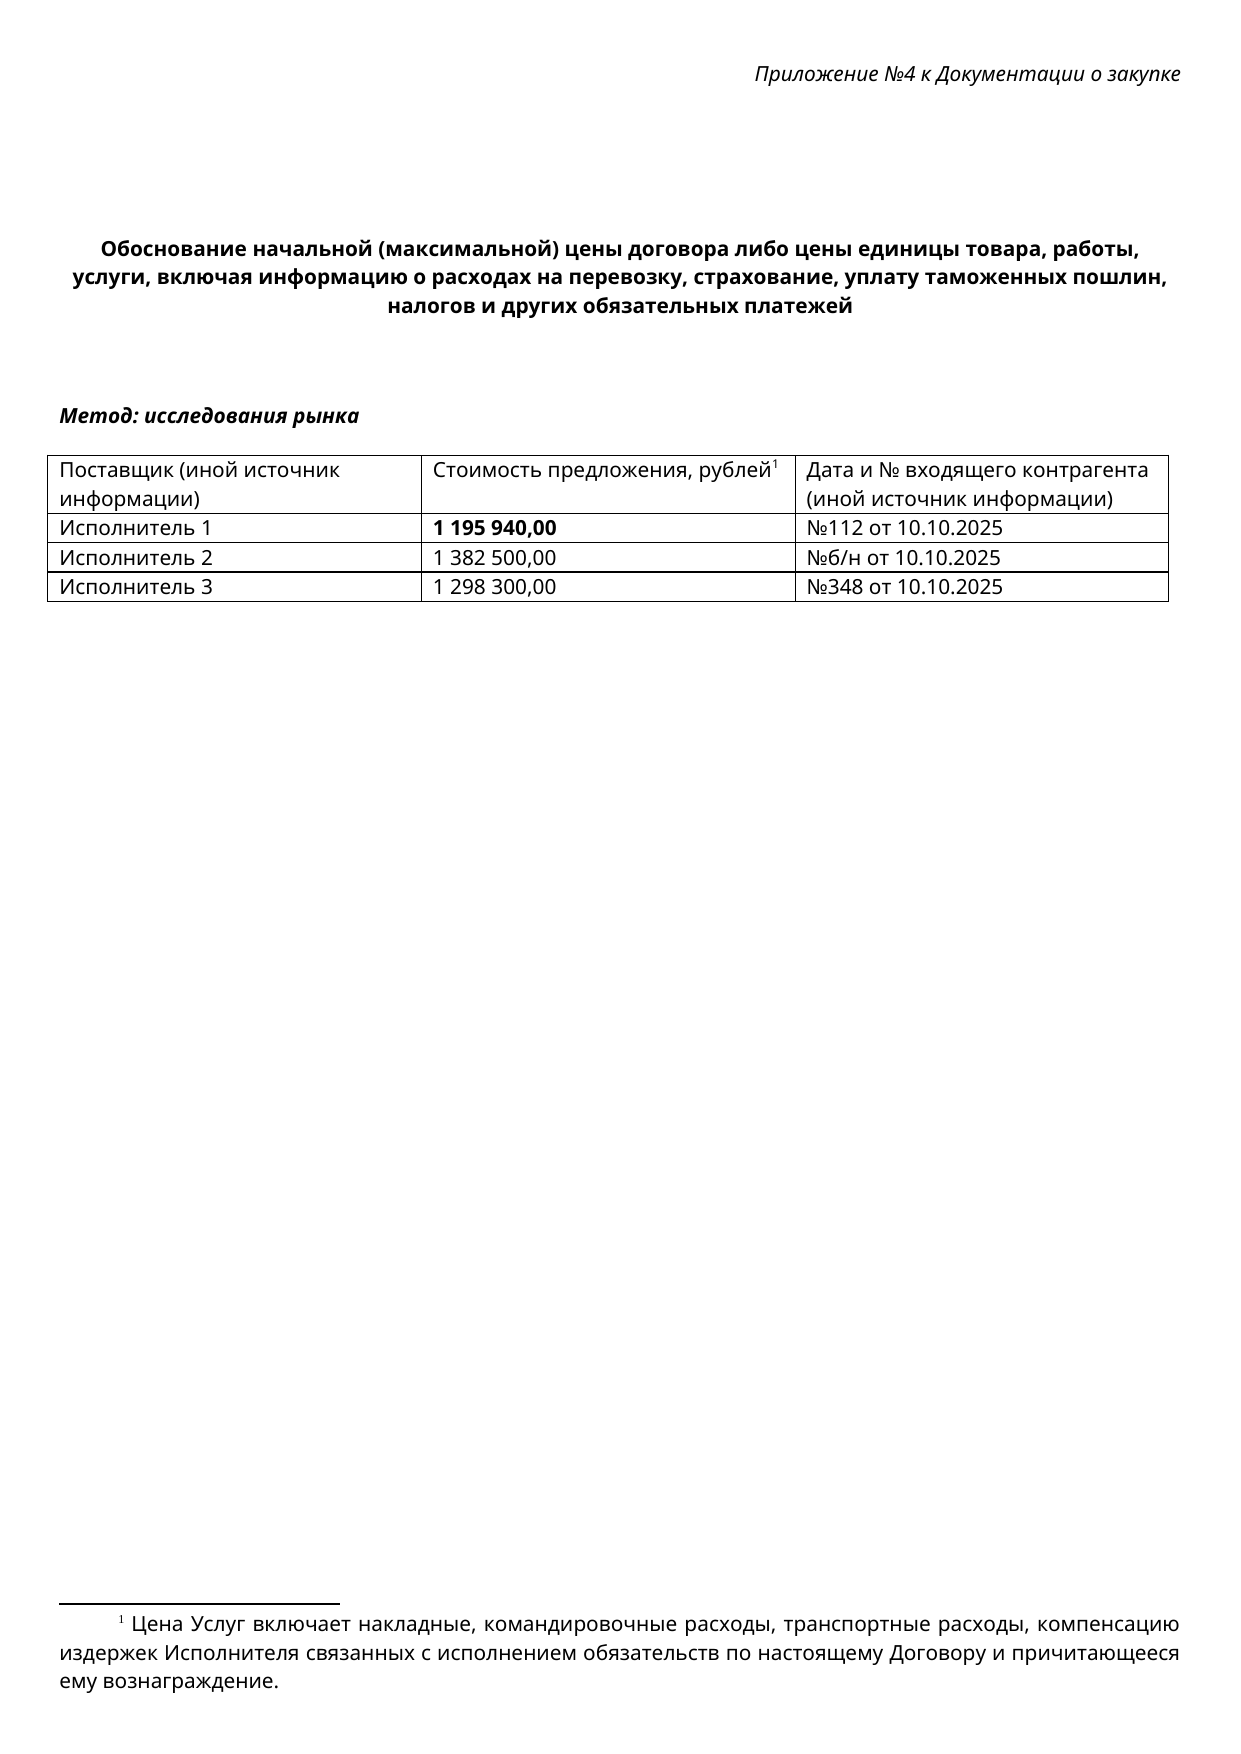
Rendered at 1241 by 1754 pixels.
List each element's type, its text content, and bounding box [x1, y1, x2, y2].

list Приложение №4 к Документации о закупке [134, 59, 1181, 87]
table_header Поставщик (иной источник информации) [48, 456, 421, 512]
table_cell 1 298 300,00 [422, 573, 795, 601]
table_header Стоимость предложения, рублей [422, 456, 795, 512]
table_cell №112 от 10.10.2025 [796, 514, 1168, 542]
table_cell №б/н от 10.10.2025 [796, 543, 1168, 571]
table_cell №348 от 10.10.2025 [796, 573, 1168, 601]
text Обоснование начальной (максимальной) цены договора либо цены единицы товара, работы, услуги, включая информацию о расходах на перевозку, страхование, уплату таможенных пошлин, налогов и других обязательных платежей [59, 234, 1181, 319]
table_cell Исполнитель 2 [48, 543, 421, 571]
table_cell 1 195 940,00 [422, 514, 795, 542]
table_cell Исполнитель 1 [48, 514, 421, 542]
text Метод: исследования рынка [59, 401, 1181, 429]
table_cell Исполнитель 3 [48, 573, 421, 601]
table_cell 1 382 500,00 [422, 543, 795, 571]
table_header Дата и № входящего контрагента (иной источник информации) [796, 456, 1168, 512]
